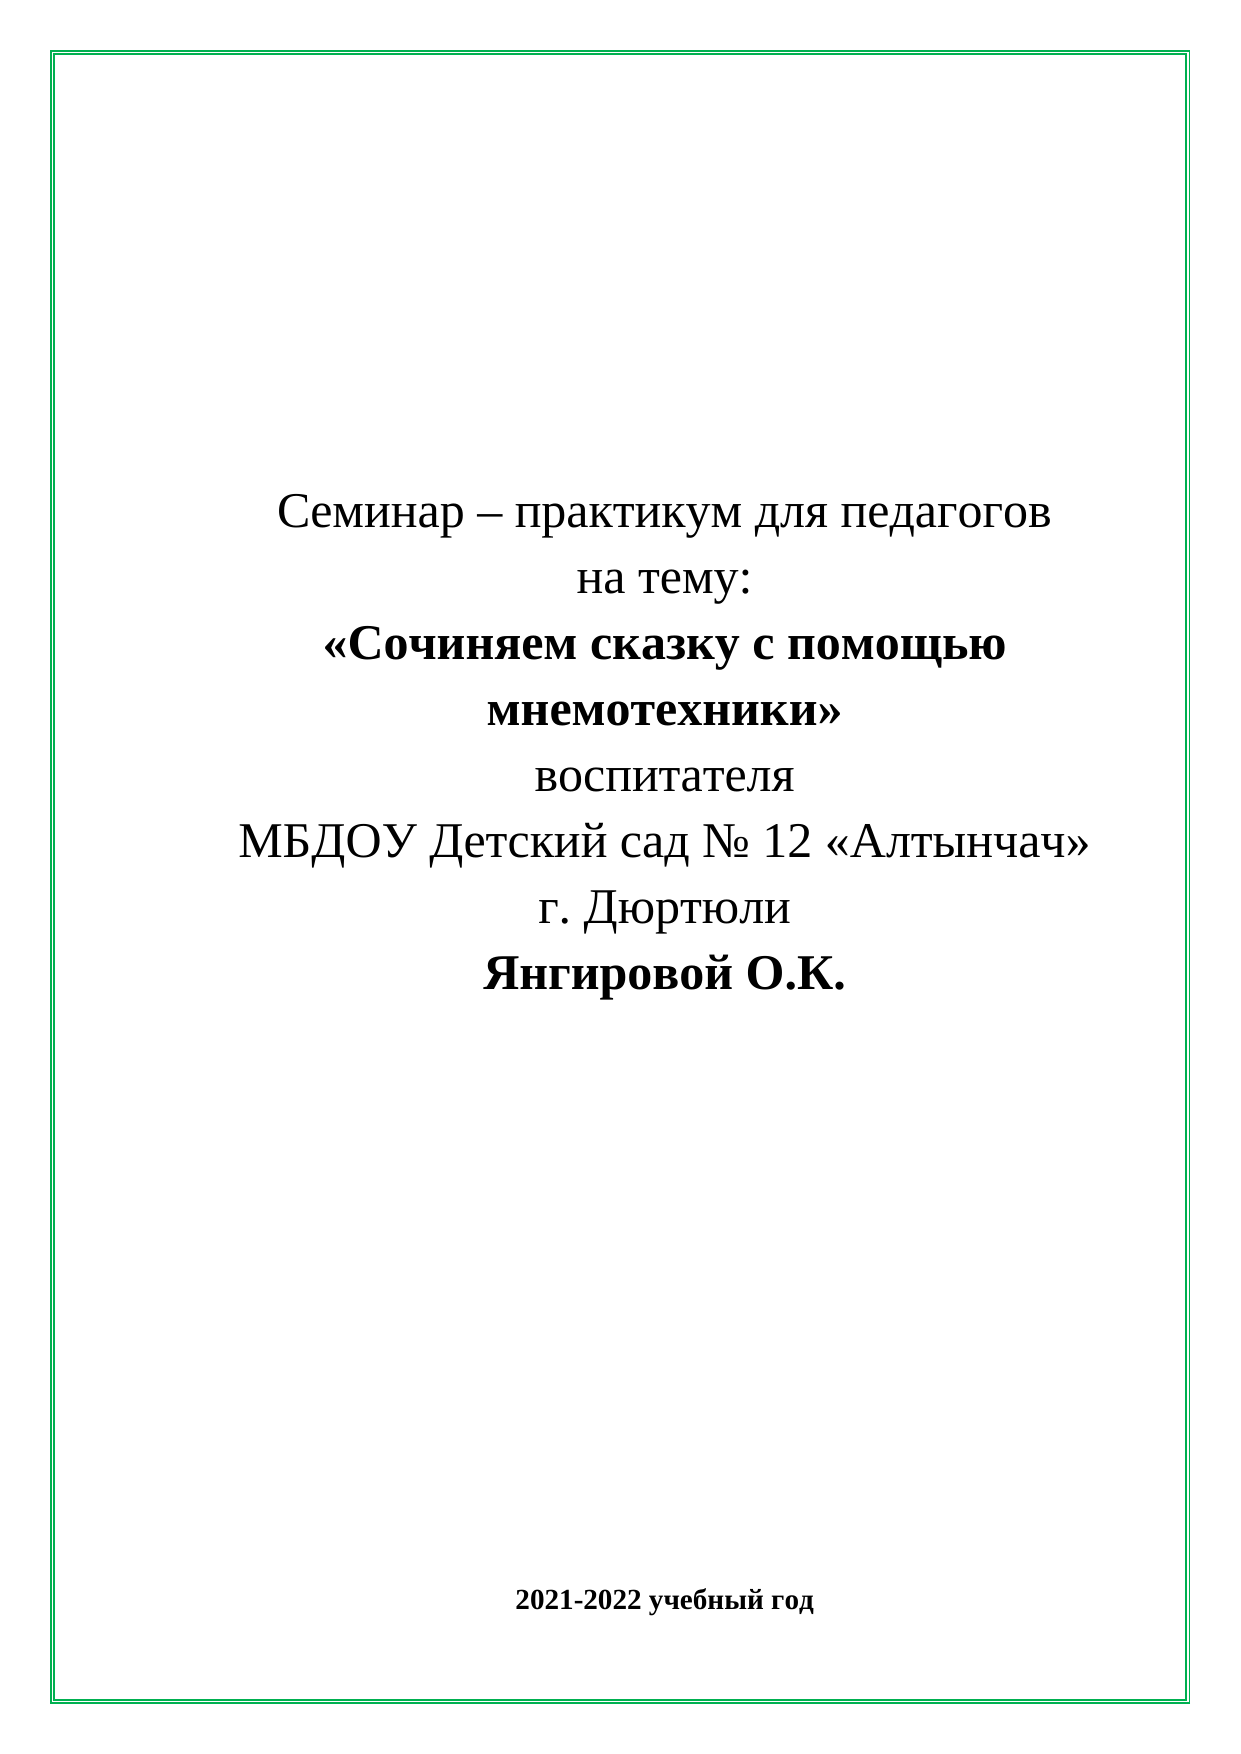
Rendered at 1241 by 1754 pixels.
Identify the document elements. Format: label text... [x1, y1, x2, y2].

text «Сочиняем сказку с помощью мнемотехники» [177, 613, 1152, 736]
text МБДОУ Детский сад № 12 «Алтынчач» [177, 811, 1152, 868]
text Семинар – практикум для педагогов [177, 481, 1152, 538]
text на тему: [177, 547, 1152, 604]
text г. Дюртюли [177, 877, 1152, 934]
text 2021-2022 учебный год [177, 1582, 1152, 1615]
text воспитателя [177, 745, 1152, 802]
text Янгировой О.К. [177, 943, 1152, 1000]
